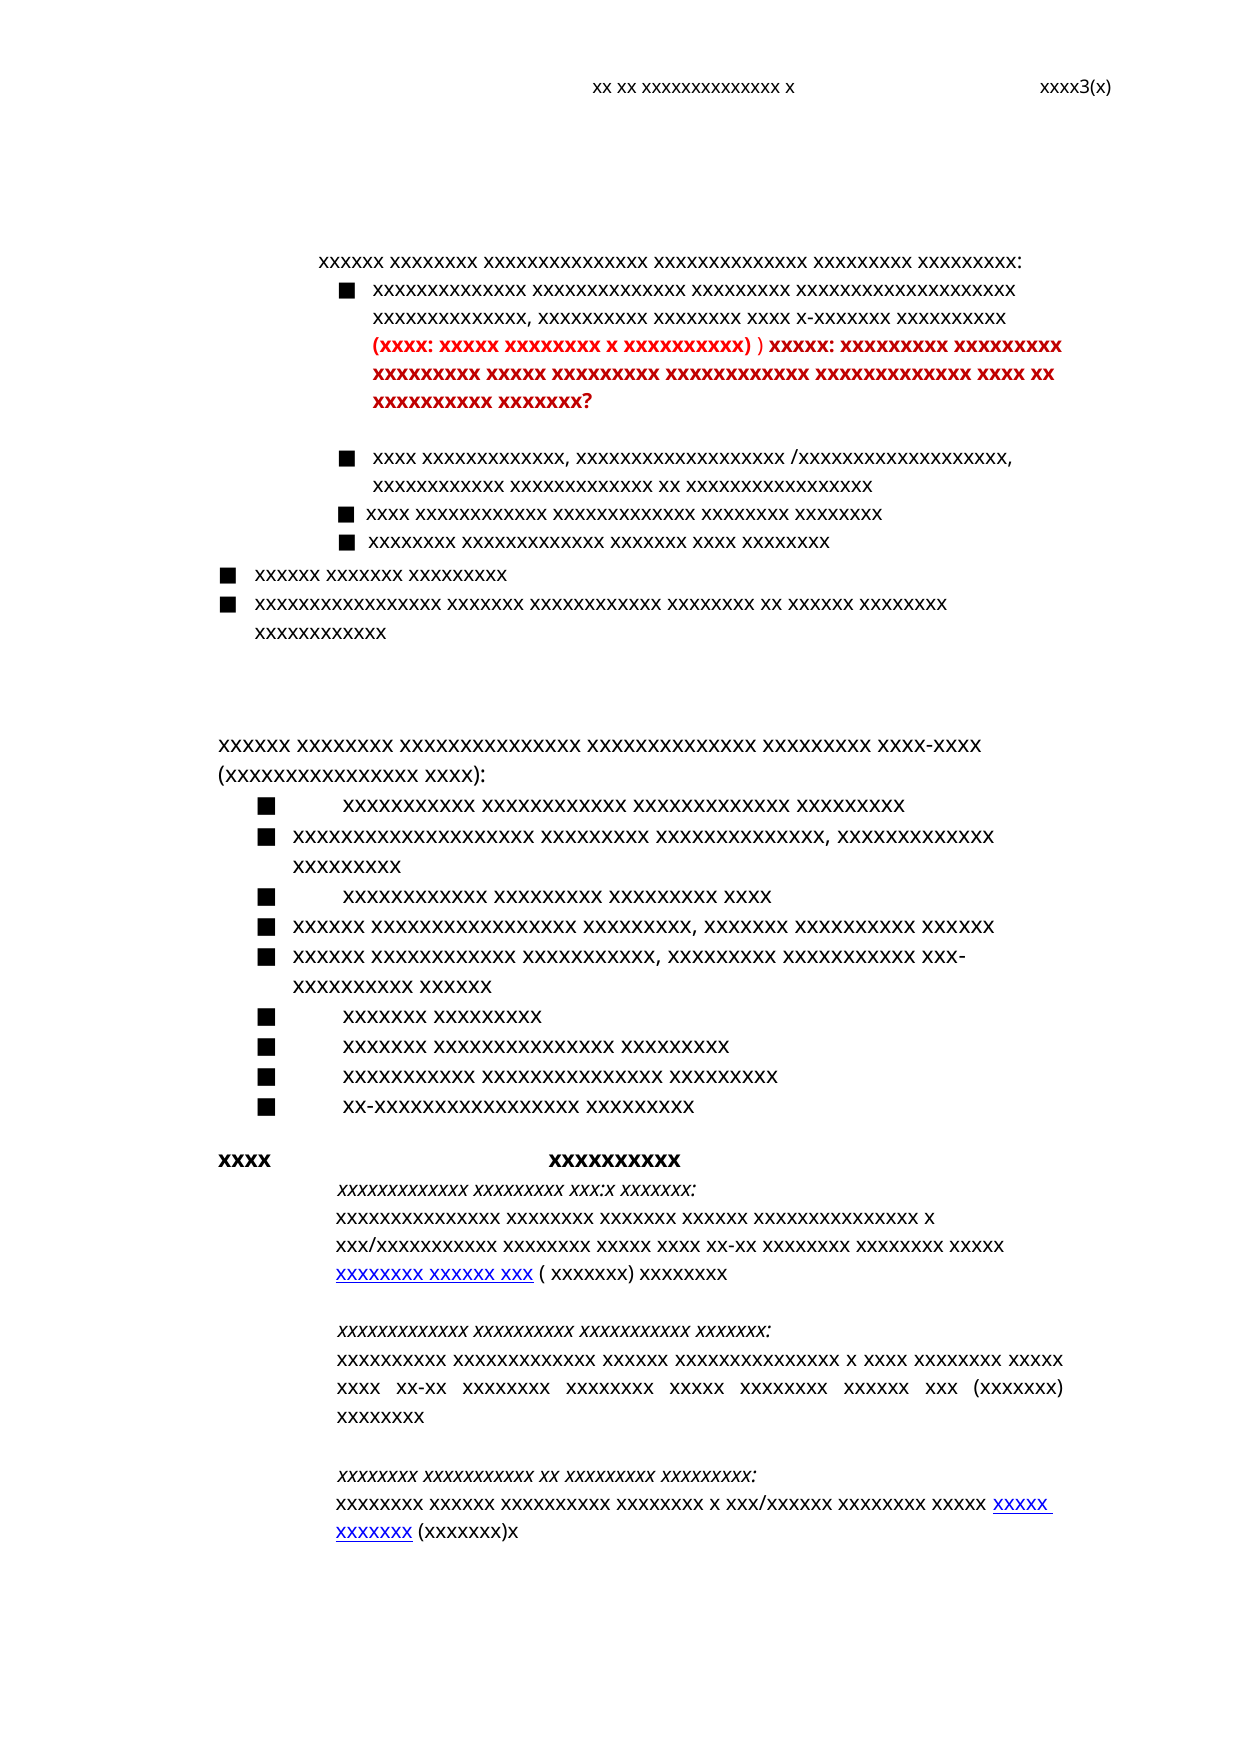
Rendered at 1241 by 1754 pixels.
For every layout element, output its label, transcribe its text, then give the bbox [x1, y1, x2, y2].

text xxxxxx xxxxxxxx xxxxxxxxxxxxxxx xxxxxxxxxxxxxx xxxxxxxxx xxxx-xxxx (xxxxxxxxxxxxxxxx xxxx): [218, 729, 1064, 789]
list xxxx xxxxxxxxxxxx xxxxxxxxxxxxx xxxxxxxx xxxxxxxx [336, 498, 1064, 526]
list xxxxxxxxxxx xxxxxxxxxxxx xxxxxxxxxxxxx xxxxxxxxx [255, 789, 1064, 819]
list xxxxxxxxxxxxxx xxxxxxxxxxxxxx xxxxxxxxx xxxxxxxxxxxxxxxxxxxx xxxxxxxxxxxxxx, xxxxxxxxxx xxxxxxxx xxxx x-xxxxxxx xxxxxxxxxx (xxxx: xxxxx xxxxxxxx x xxxxxxxxxx) ) xxxxx: xxxxxxxxx xxxxxxxxx xxxxxxxxx xxxxx xxxxxxxxx xxxxxxxxxxxx xxxxxxxxxxxxx xxxx xx xxxxxxxxxx xxxxxxx? [337, 274, 1064, 414]
text xxxxxxxx xxxxxx xxxxxxxxxx xxxxxxxx x xxx/xxxxxx xxxxxxxx xxxxx xxxxx xxxxxxx (xxxxxxx)x [335, 1488, 1064, 1544]
list xxxxxx xxxxxxx xxxxxxxxx [218, 559, 1064, 588]
text xxxxxxxxxxxxx xxxxxxxxxx xxxxxxxxxxx xxxxxxx: [337, 1315, 1064, 1343]
list xxxx xxxxxxxxxxxxx, xxxxxxxxxxxxxxxxxxx /xxxxxxxxxxxxxxxxxxx, xxxxxxxxxxxx xxxxxxxxxxxxx xx xxxxxxxxxxxxxxxxx [337, 442, 1064, 498]
text xxxxxxxxxx [548, 1142, 1064, 1174]
text xxxxxxxxxxxxx xxxxxxxxx xxx:x xxxxxxx: [337, 1174, 1064, 1202]
list xxxxxxxxxxxxxxxxx xxxxxxx xxxxxxxxxxxx xxxxxxxx xx xxxxxx xxxxxxxx xxxxxxxxxxxx [218, 588, 1064, 645]
list xxxxxxx xxxxxxxxxxxxxxx xxxxxxxxx [255, 1029, 1064, 1059]
list xxxxxxx xxxxxxxxx [255, 999, 1064, 1029]
list xxxxxxxx xxxxxxxxxxxxx xxxxxxx xxxx xxxxxxxx [337, 526, 1064, 555]
list xxxxxxxxxxxxxxxxxxxx xxxxxxxxx xxxxxxxxxxxxxx, xxxxxxxxxxxxx xxxxxxxxx [255, 819, 1064, 879]
text xxxx [218, 1142, 506, 1174]
text xxxxxxxxxxxxxxx xxxxxxxx xxxxxxx xxxxxx xxxxxxxxxxxxxxx x xxx/xxxxxxxxxxx xxxxxxxx xxxxx xxxx xx-xx xxxxxxxx xxxxxxxx xxxxx xxxxxxxx xxxxxx xxx ( xxxxxxx) xxxxxxxx [335, 1202, 1064, 1286]
list xxxxxx xxxxxxxxxxxx xxxxxxxxxxx, xxxxxxxxx xxxxxxxxxxx xxxxxxxxxxxxx xxxxxx [255, 939, 1064, 999]
text xxxxxxxx xxxxxxxxxxx xx xxxxxxxxx xxxxxxxxx: [337, 1460, 1064, 1488]
list xxxxxx xxxxxxxxxxxxxxxxx xxxxxxxxx, xxxxxxx xxxxxxxxxx xxxxxx [255, 909, 1064, 939]
text xxxxxxxxxx xxxxxxxxxxxxx xxxxxx xxxxxxxxxxxxxxx x xxxx xxxxxxxx xxxxx xxxx xx-xx xxxxxxxx xxxxxxxx xxxxx xxxxxxxx xxxxxx xxx (xxxxxxx) xxxxxxxx [336, 1343, 1064, 1429]
list xxxxxxxxxxxx xxxxxxxxx xxxxxxxxx xxxx [255, 879, 1064, 909]
text xxxxxx xxxxxxxx xxxxxxxxxxxxxxx xxxxxxxxxxxxxx xxxxxxxxx xxxxxxxxx: [277, 246, 1064, 274]
list xxxxxxxxxxx xxxxxxxxxxxxxxx xxxxxxxxx [255, 1059, 1064, 1089]
list xx-xxxxxxxxxxxxxxxxx xxxxxxxxx [255, 1090, 1064, 1120]
